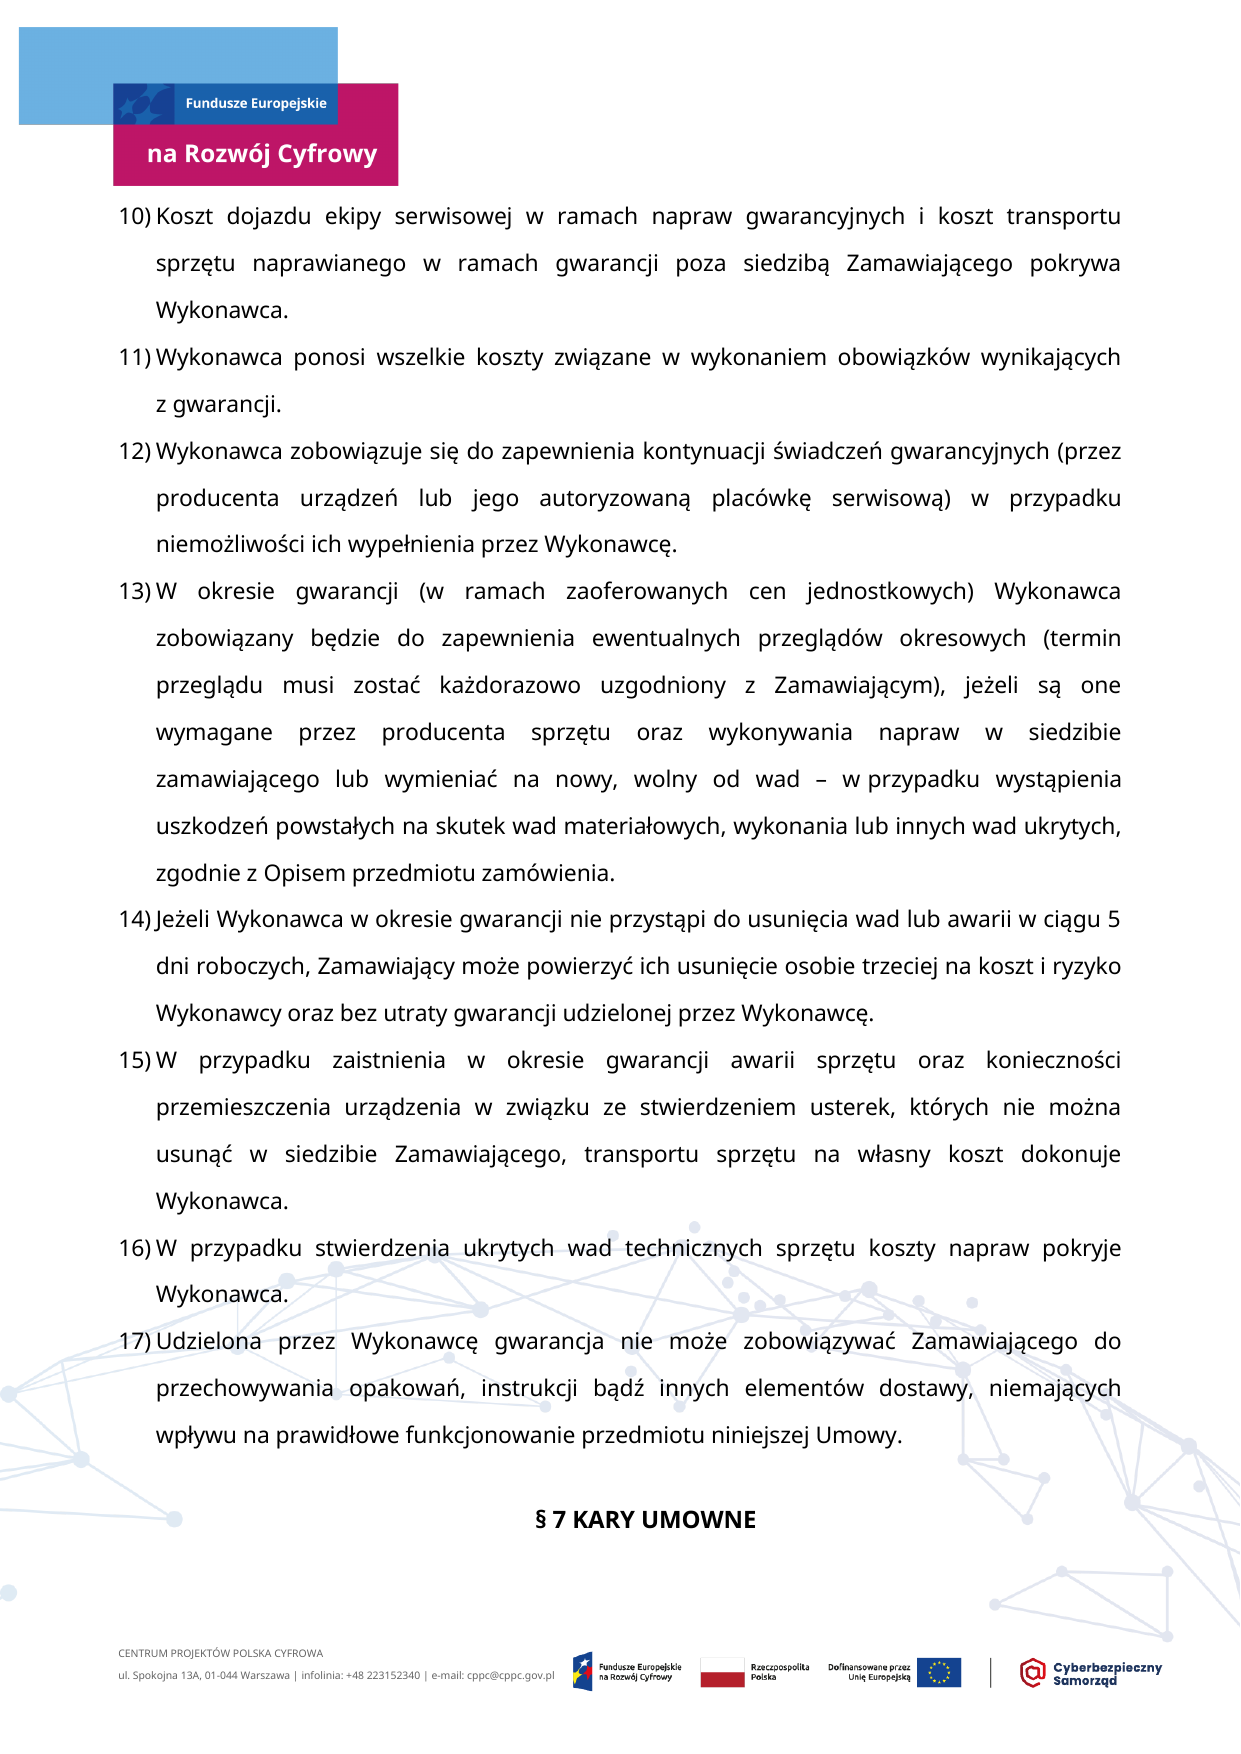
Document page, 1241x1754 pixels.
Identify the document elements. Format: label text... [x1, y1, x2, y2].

list Jeżeli Wykonawca w okresie gwarancji nie przystąpi do usunięcia wad lub awarii w ciągu 5 dni roboczych, Zamawiający może powierzyć ich usunięcie osobie trzeciej na koszt i ryzyko Wykonawcy oraz bez utraty gwarancji udzielonej przez Wykonawcę. [118, 903, 1122, 1028]
list Udzielona przez Wykonawcę gwarancja nie może zobowiązywać Zamawiającego do przechowywania opakowań, instrukcji bądź innych elementów dostawy, niemających wpływu na prawidłowe funkcjonowanie przedmiotu niniejszej Umowy. [118, 1325, 1122, 1450]
text § 7 KARY UMOWNE [169, 1503, 1122, 1536]
list W przypadku zaistnienia w okresie gwarancji awarii sprzętu oraz konieczności przemieszczenia urządzenia w związku ze stwierdzeniem usterek, których nie można usunąć w siedzibie Zamawiającego, transportu sprzętu na własny koszt dokonuje Wykonawca. [118, 1044, 1122, 1216]
picture [0, 1221, 1240, 1754]
list Wykonawca zobowiązuje się do zapewnienia kontynuacji świadczeń gwarancyjnych (przez producenta urządzeń lub jego autoryzowaną placówkę serwisową) w przypadku niemożliwości ich wypełnienia przez Wykonawcę. [118, 434, 1122, 559]
picture [18, 27, 399, 186]
list Wykonawca ponosi wszelkie koszty związane w wykonaniem obowiązków wynikających z gwarancji. [118, 341, 1122, 419]
list W przypadku stwierdzenia ukrytych wad technicznych sprzętu koszty napraw pokryje Wykonawca. [118, 1231, 1122, 1309]
list W okresie gwarancji (w ramach zaoferowanych cen jednostkowych) Wykonawca zobowiązany będzie do zapewnienia ewentualnych przeglądów okresowych (termin przeglądu musi zostać każdorazowo uzgodniony z Zamawiającym), jeżeli są one wymagane przez producenta sprzętu oraz wykonywania napraw w siedzibie zamawiającego lub wymieniać na nowy, wolny od wad – w przypadku wystąpienia uszkodzeń powstałych na skutek wad materiałowych, wykonania lub innych wad ukrytych, zgodnie z Opisem przedmiotu zamówienia. [118, 575, 1122, 888]
list Koszt dojazdu ekipy serwisowej w ramach napraw gwarancyjnych i koszt transportu sprzętu naprawianego w ramach gwarancji poza siedzibą Zamawiającego pokrywa Wykonawca. [118, 200, 1122, 325]
